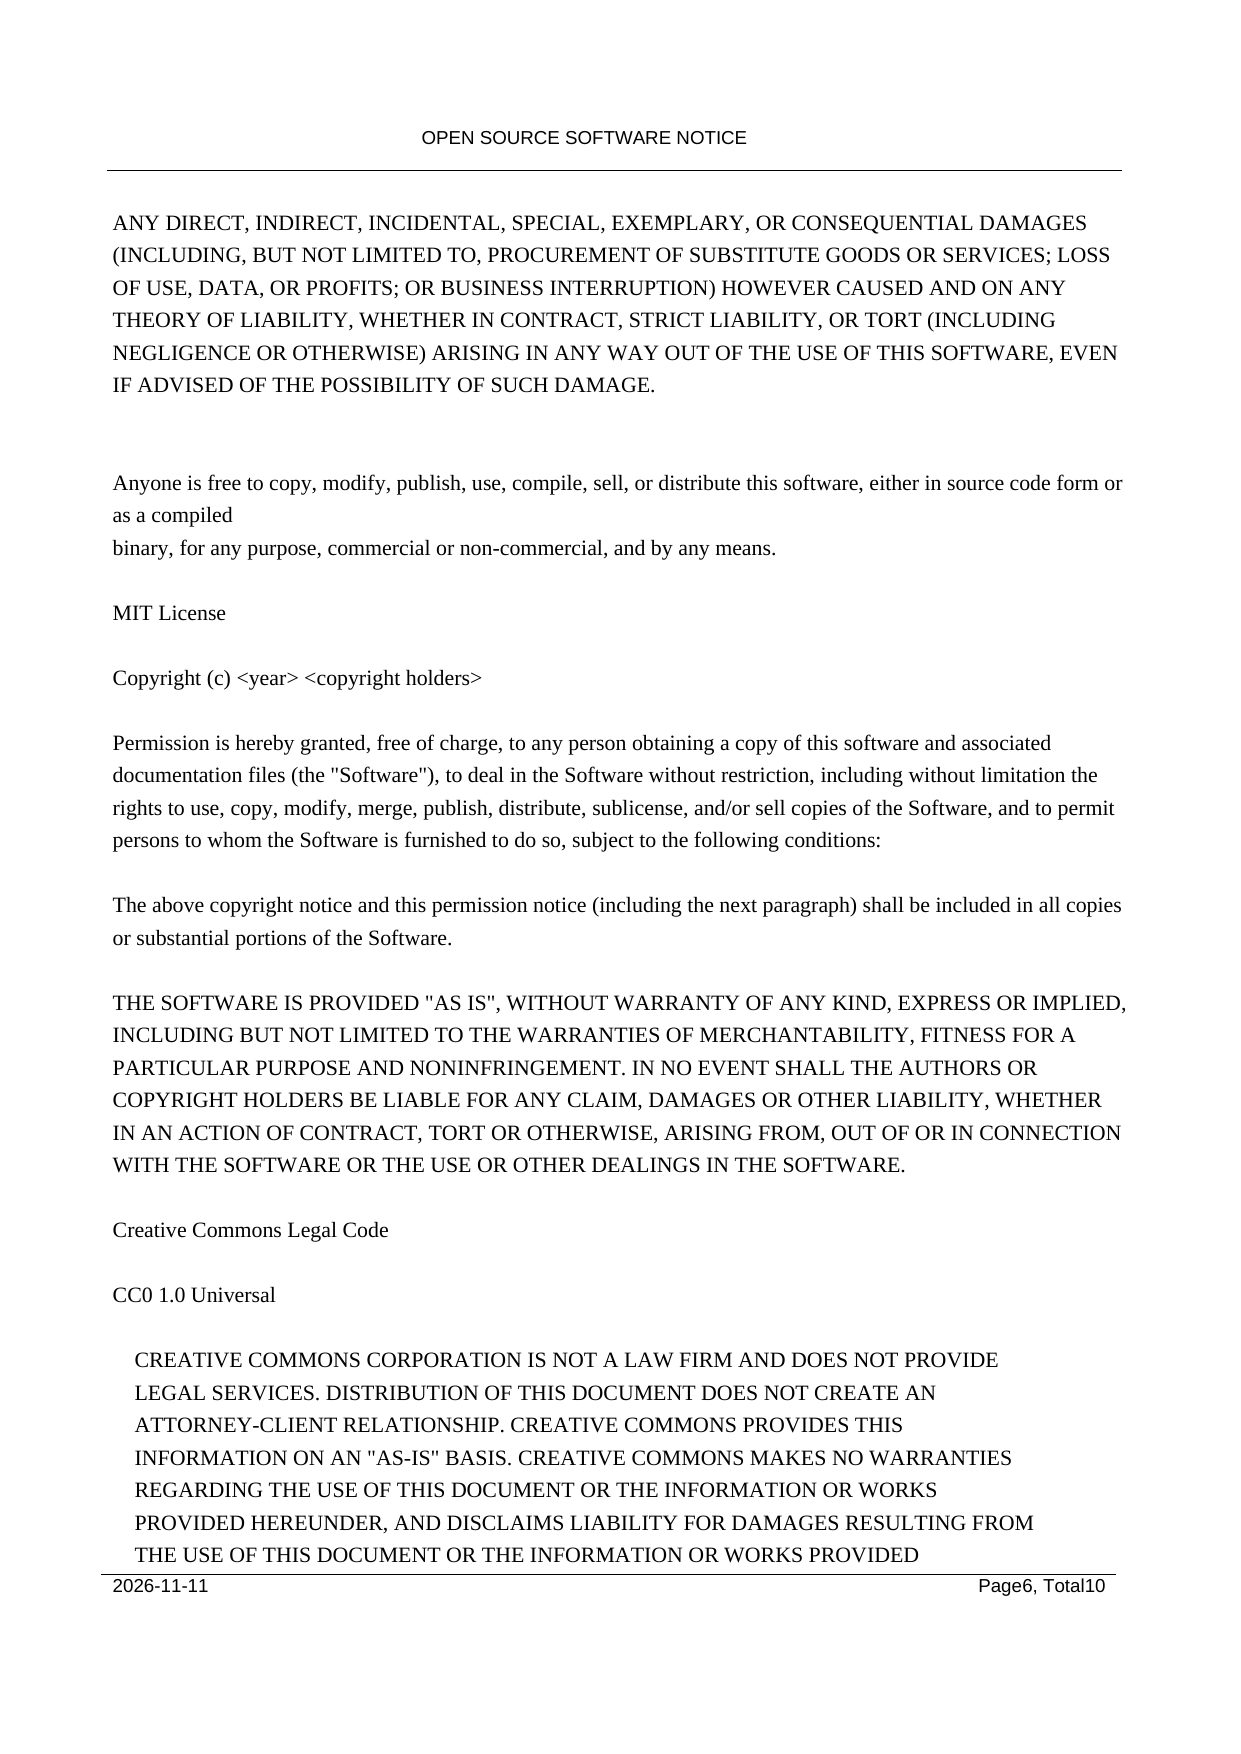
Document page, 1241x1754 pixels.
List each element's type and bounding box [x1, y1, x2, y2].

text [112, 206, 1128, 1571]
